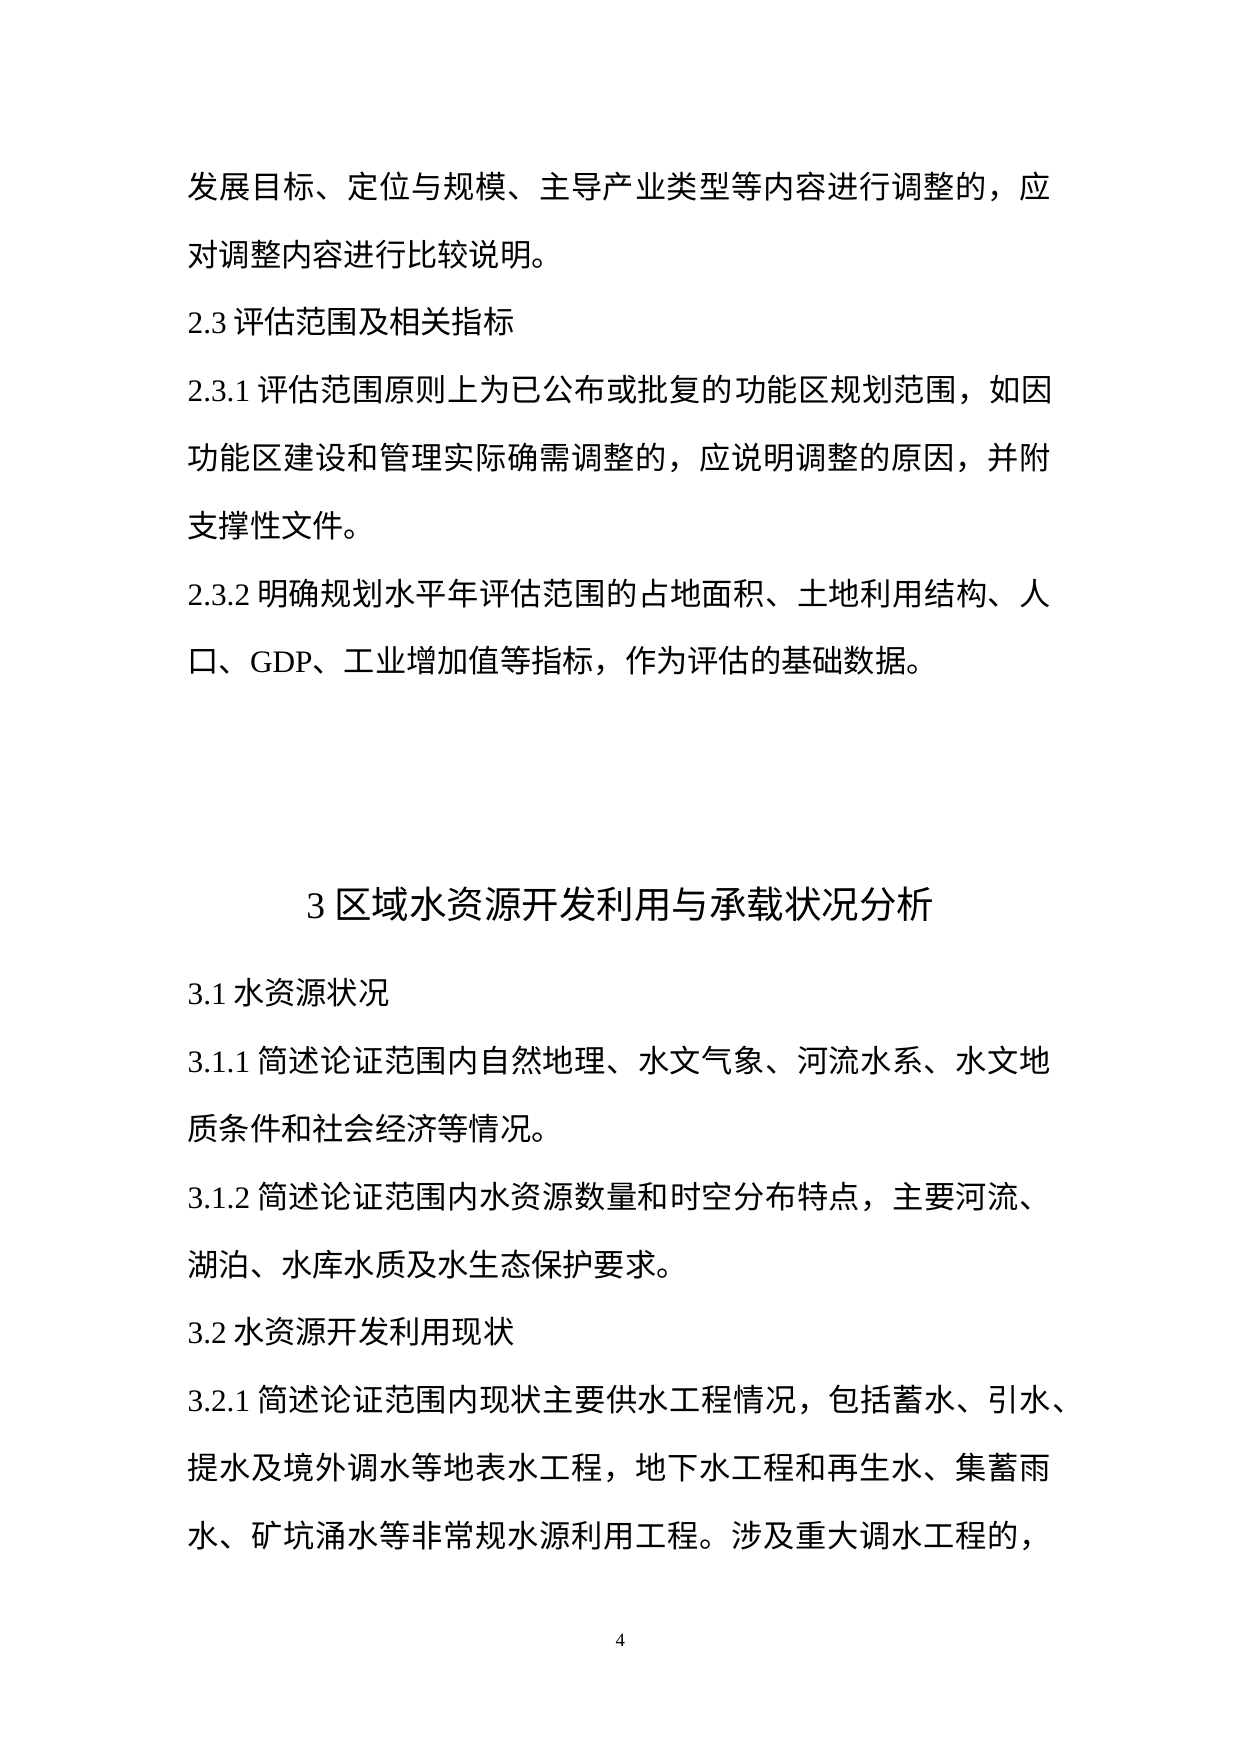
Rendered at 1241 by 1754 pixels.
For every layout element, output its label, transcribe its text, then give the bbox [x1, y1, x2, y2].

subtitle 2.3评估范围及相关指标 [187, 298, 1053, 343]
text 3.1.2简述论证范围内水资源数量和时空分布特点，主要河流、湖泊、水库水质及水生态保护要求。 [187, 1172, 1053, 1285]
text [187, 162, 1053, 275]
subtitle 3 区域水资源开发利用与承载状况分析 [187, 875, 1053, 929]
text 2.3.1评估范围原则上为已公布或批复的功能区规划范围，如因功能区建设和管理实际确需调整的，应说明调整的原因，并附支撑性文件。 [187, 365, 1053, 546]
subtitle 3.1水资源状况 [187, 968, 1053, 1014]
text 2.3.2明确规划水平年评估范围的占地面积、土地利用结构、人口、GDP、工业增加值等指标，作为评估的基础数据。 [187, 569, 1053, 682]
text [187, 1375, 1053, 1556]
subtitle 3.2水资源开发利用现状 [187, 1308, 1053, 1353]
text 3.1.1简述论证范围内自然地理、水文气象、河流水系、水文地质条件和社会经济等情况。 [187, 1036, 1053, 1149]
